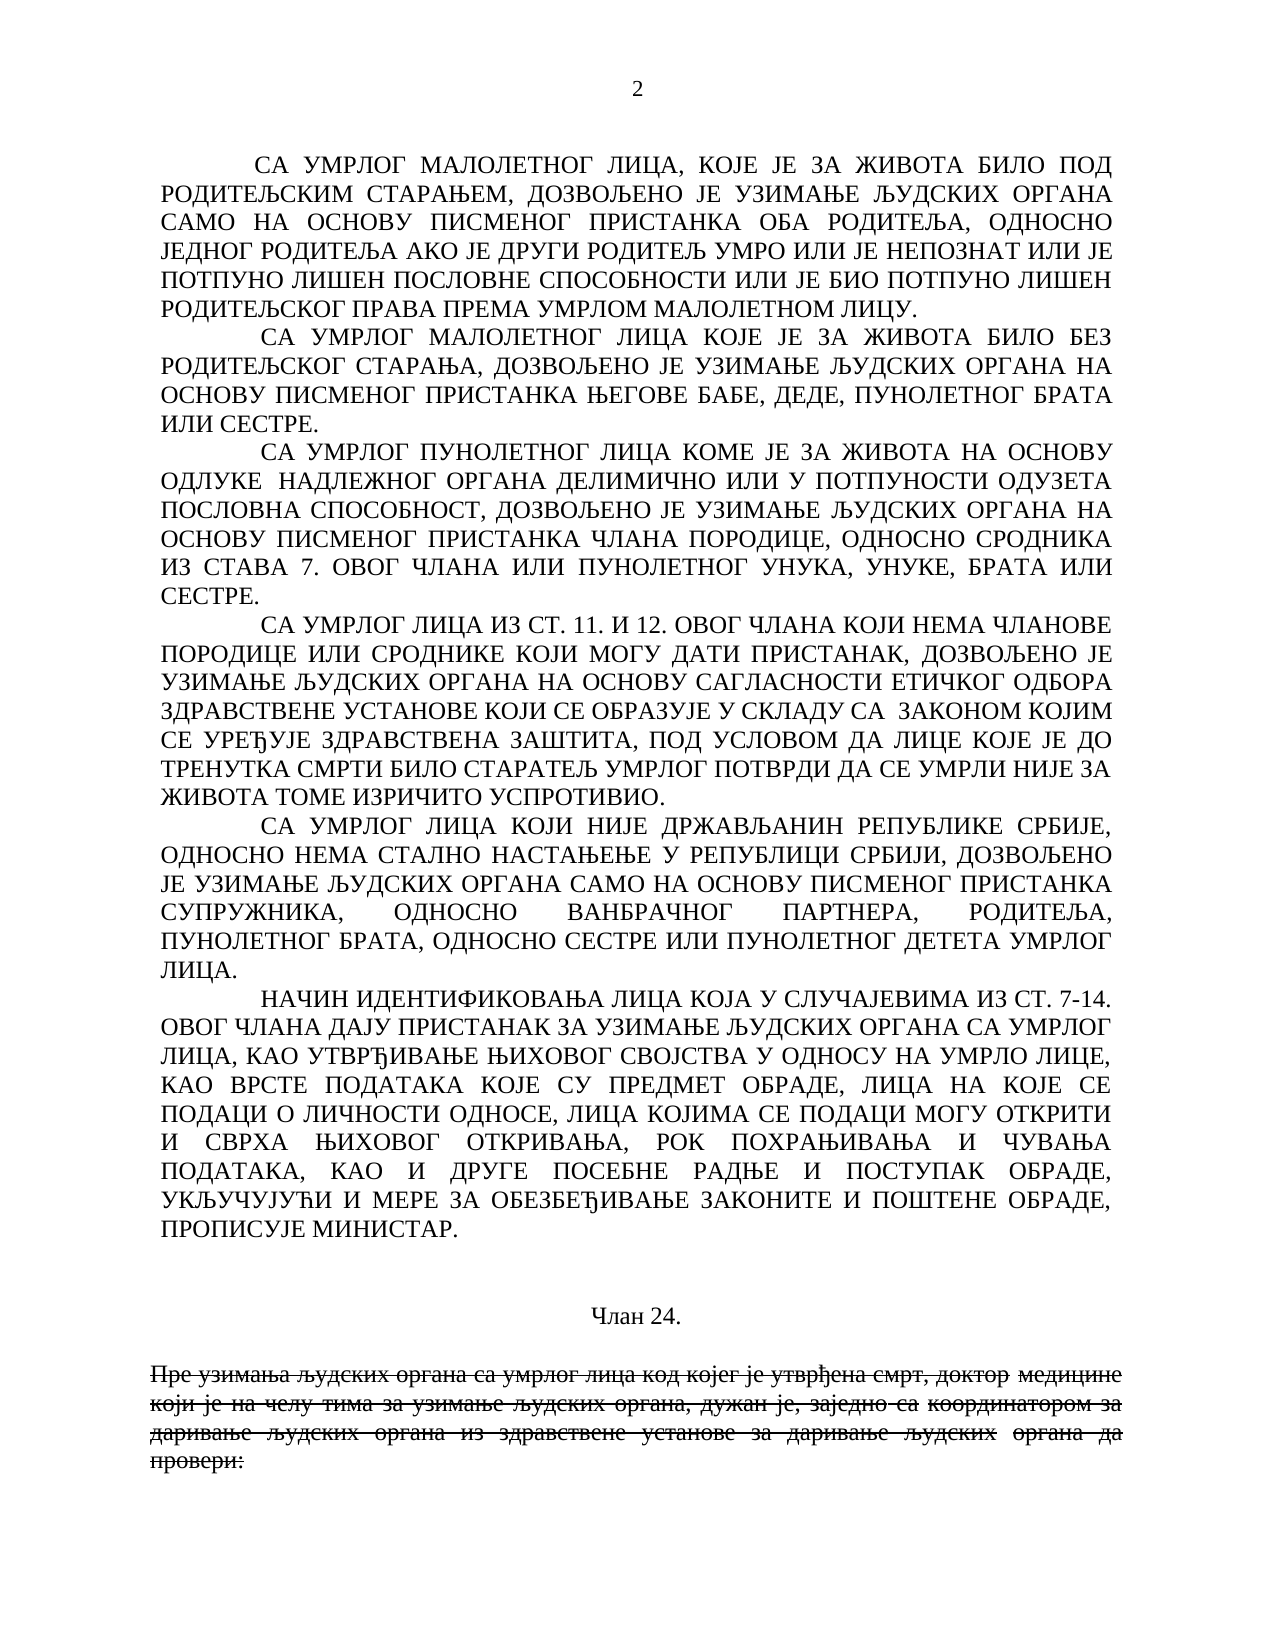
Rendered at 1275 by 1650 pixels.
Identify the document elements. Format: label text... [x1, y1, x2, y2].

text Члан 24. [150, 1301, 1122, 1329]
text Пре узимања људских органа са умрлог лица код којег је утврђена смрт, доктор медицине који је на челу тима за узимање људских органа, дужан је, заједно са координатором за даривање људских органа из здравствене установе за даривање људских органа да провери: [150, 1359, 1122, 1474]
text СА УМРЛОГ МАЛОЛЕТНОГ ЛИЦА, КОЈЕ ЈЕ ЗА ЖИВОТА БИЛО ПОД РОДИТЕЉСКИМ СТАРАЊЕМ, ДОЗВОЉЕНО ЈЕ УЗИМАЊЕ ЉУДСКИХ ОРГАНА САМО НА ОСНОВУ ПИСМЕНОГ ПРИСТАНКА ОБА РОДИТЕЉА, ОДНОСНО ЈЕДНОГ РОДИТЕЉА АКО ЈЕ ДРУГИ РОДИТЕЉ УМРО ИЛИ ЈЕ НЕПОЗНАТ ИЛИ ЈЕ ПОТПУНО ЛИШЕН ПОСЛОВНЕ СПОСОБНОСТИ ИЛИ ЈЕ БИО ПОТПУНО ЛИШЕН РОДИТЕЉСКОГ ПРАВА ПРЕМА УМРЛОМ МАЛОЛЕТНОМ ЛИЦУ. [160, 150, 1113, 322]
text НАЧИН ИДЕНТИФИКОВАЊА ЛИЦА КОЈА У СЛУЧАЈЕВИМА ИЗ СТ. 7-14. ОВОГ ЧЛАНА ДАЈУ ПРИСТАНАК ЗА УЗИМАЊЕ ЉУДСКИХ ОРГАНА СА УМРЛОГ ЛИЦА, КАО УТВРЂИВАЊЕ ЊИХОВОГ СВОЈСТВА У ОДНОСУ НА УМРЛО ЛИЦЕ, КАО ВРСТЕ ПОДАТАКА КОЈЕ СУ ПРЕДМЕТ ОБРАДЕ, ЛИЦА НА КОЈЕ СЕ ПОДАЦИ О ЛИЧНОСТИ ОДНОСЕ, ЛИЦА КОЈИМА СЕ ПОДАЦИ МОГУ ОТКРИТИ И СВРХА ЊИХОВОГ ОТКРИВАЊА, РОК ПОХРАЊИВАЊА И ЧУВАЊА ПОДАТАКА, КАО И ДРУГЕ ПОСЕБНЕ РАДЊЕ И ПОСТУПАК ОБРАДЕ, УКЉУЧУЈУЋИ И МЕРЕ ЗА ОБЕЗБЕЂИВАЊЕ ЗАКОНИТЕ И ПОШТЕНЕ ОБРАДЕ, ПРОПИСУЈЕ МИНИСТАР. [160, 984, 1112, 1242]
text СА УМРЛОГ ПУНОЛЕТНОГ ЛИЦА КОМЕ ЈЕ ЗА ЖИВОТА НА ОСНОВУ ОДЛУКЕ НАДЛЕЖНОГ ОРГАНА ДЕЛИМИЧНО ИЛИ У ПОТПУНОСТИ ОДУЗЕТА ПОСЛОВНА СПОСОБНОСТ, ДОЗВОЉЕНО ЈЕ УЗИМАЊЕ ЉУДСКИХ ОРГАНА НА ОСНОВУ ПИСМЕНОГ ПРИСТАНКА ЧЛАНА ПОРОДИЦЕ, ОДНОСНО СРОДНИКА ИЗ СТАВА 7. ОВОГ ЧЛАНА ИЛИ ПУНОЛЕТНОГ УНУКА, УНУКЕ, БРАТА ИЛИ СЕСТРЕ. [160, 437, 1113, 610]
text СА УМРЛОГ ЛИЦА КОЈИ НИЈЕ ДРЖАВЉАНИН РЕПУБЛИКЕ СРБИЈЕ, ОДНОСНО НЕМА СТАЛНО НАСТАЊЕЊЕ У РЕПУБЛИЦИ СРБИЈИ, ДОЗВОЉЕНО ЈЕ УЗИМАЊЕ ЉУДСКИХ ОРГАНА САМО НА ОСНОВУ ПИСМЕНОГ ПРИСТАНКА СУПРУЖНИКА, ОДНОСНО ВАНБРАЧНОГ ПАРТНЕРА, РОДИТЕЉА, ПУНОЛЕТНОГ БРАТА, ОДНОСНО СЕСТРЕ ИЛИ ПУНОЛЕТНОГ ДЕТЕТА УМРЛОГ ЛИЦА. [160, 811, 1112, 984]
text СА УМРЛОГ ЛИЦА ИЗ СТ. 11. И 12. ОВОГ ЧЛАНА КОЈИ НЕМА ЧЛАНОВЕ ПОРОДИЦЕ ИЛИ СРОДНИКЕ КОЈИ МОГУ ДАТИ ПРИСТАНАК, ДОЗВОЉЕНО ЈЕ УЗИМАЊЕ ЉУДСКИХ ОРГАНА НА ОСНОВУ САГЛАСНОСТИ ЕТИЧКОГ ОДБОРА ЗДРАВСТВЕНЕ УСТАНОВЕ КОЈИ СЕ ОБРАЗУЈЕ У СКЛАДУ СА ЗАКОНОМ КОЈИМ СЕ УРЕЂУЈЕ ЗДРАВСТВЕНА ЗАШТИТА, ПОД УСЛОВОМ ДА ЛИЦЕ КОЈЕ ЈЕ ДО ТРЕНУТКА СМРТИ БИЛО СТАРАТЕЉ УМРЛОГ ПОТВРДИ ДА СЕ УМРЛИ НИЈЕ ЗА ЖИВОТА ТОМЕ ИЗРИЧИТО УСПРОТИВИО. [160, 610, 1113, 811]
text СА УМРЛОГ МАЛОЛЕТНОГ ЛИЦА КОЈЕ ЈЕ ЗА ЖИВОТА БИЛО БЕЗ РОДИТЕЉСКОГ СТАРАЊА, ДОЗВОЉЕНО ЈЕ УЗИМАЊЕ ЉУДСКИХ ОРГАНА НА ОСНОВУ ПИСМЕНОГ ПРИСТАНКА ЊЕГОВE БАБЕ, ДЕДЕ, ПУНОЛЕТНОГ БРАТА ИЛИ СЕСТРЕ. [160, 322, 1112, 437]
